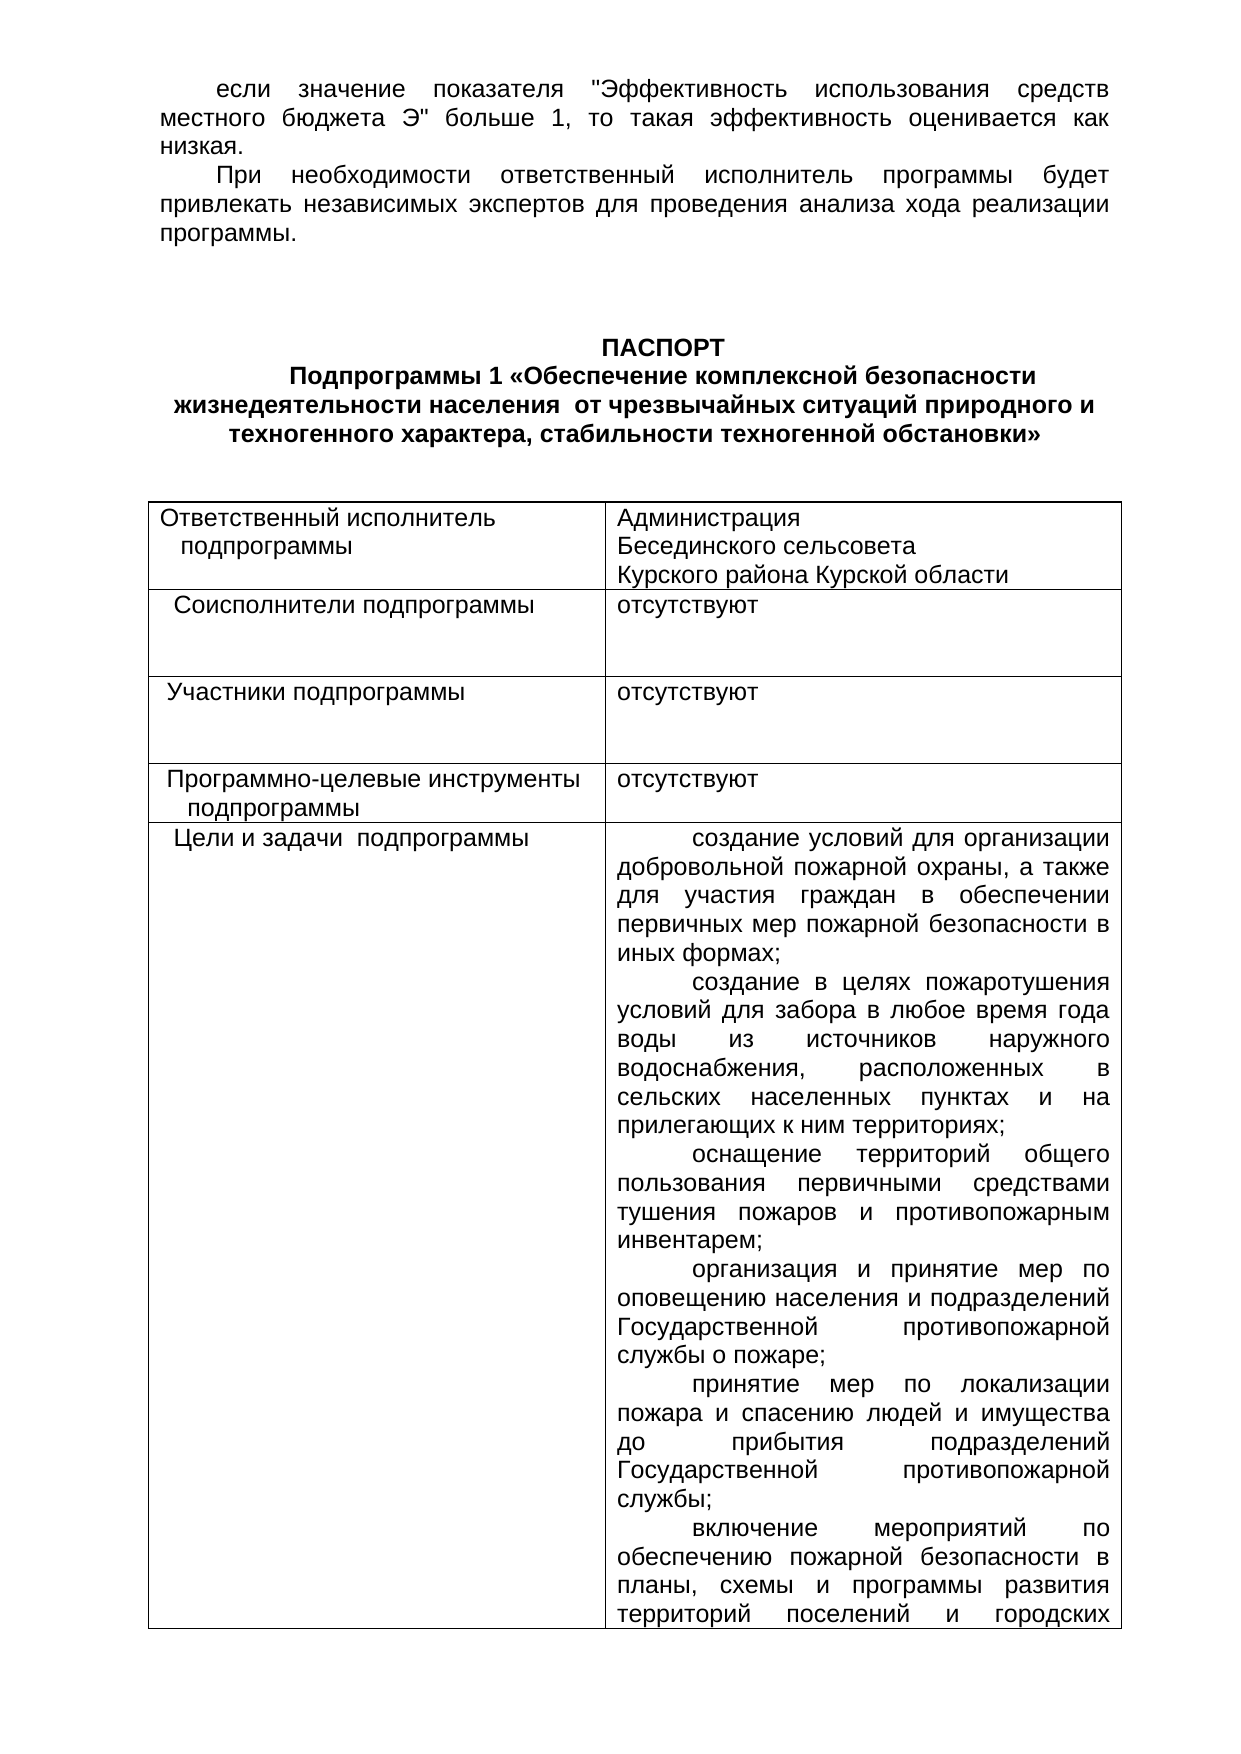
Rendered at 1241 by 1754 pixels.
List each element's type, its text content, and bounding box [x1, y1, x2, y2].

table_cell Соисполнители подпрограммы [149, 590, 605, 676]
text При необходимости ответственный исполнитель программы будет привлекать независимых экспертов для проведения анализа хода реализации программы. [159, 160, 1110, 246]
table_cell Участники подпрограммы [149, 677, 605, 763]
table_cell отсутствуют [606, 677, 1121, 763]
text если значение показателя "Эффективность использования средств местного бюджета Э" больше 1, то такая эффективность оценивается как низкая. [159, 74, 1110, 160]
table_header Администрация Бесединского сельсовета Курского района Курской области [606, 503, 1121, 589]
table_cell Программно-целевые инструменты подпрограммы [149, 764, 605, 822]
text Подпрограммы 1 «Обеспечение комплексной безопасности жизнедеятельности населения от чрезвычайных ситуаций природного и техногенного характера, стабильности техногенной обстановки» [159, 361, 1110, 448]
table_cell отсутствуют [606, 764, 1121, 822]
table_cell отсутствуют [606, 590, 1121, 676]
text ПАСПОРТ [159, 333, 1110, 361]
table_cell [606, 823, 1121, 1628]
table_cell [149, 823, 605, 1628]
table_header Ответственный исполнитель подпрограммы [149, 503, 605, 589]
